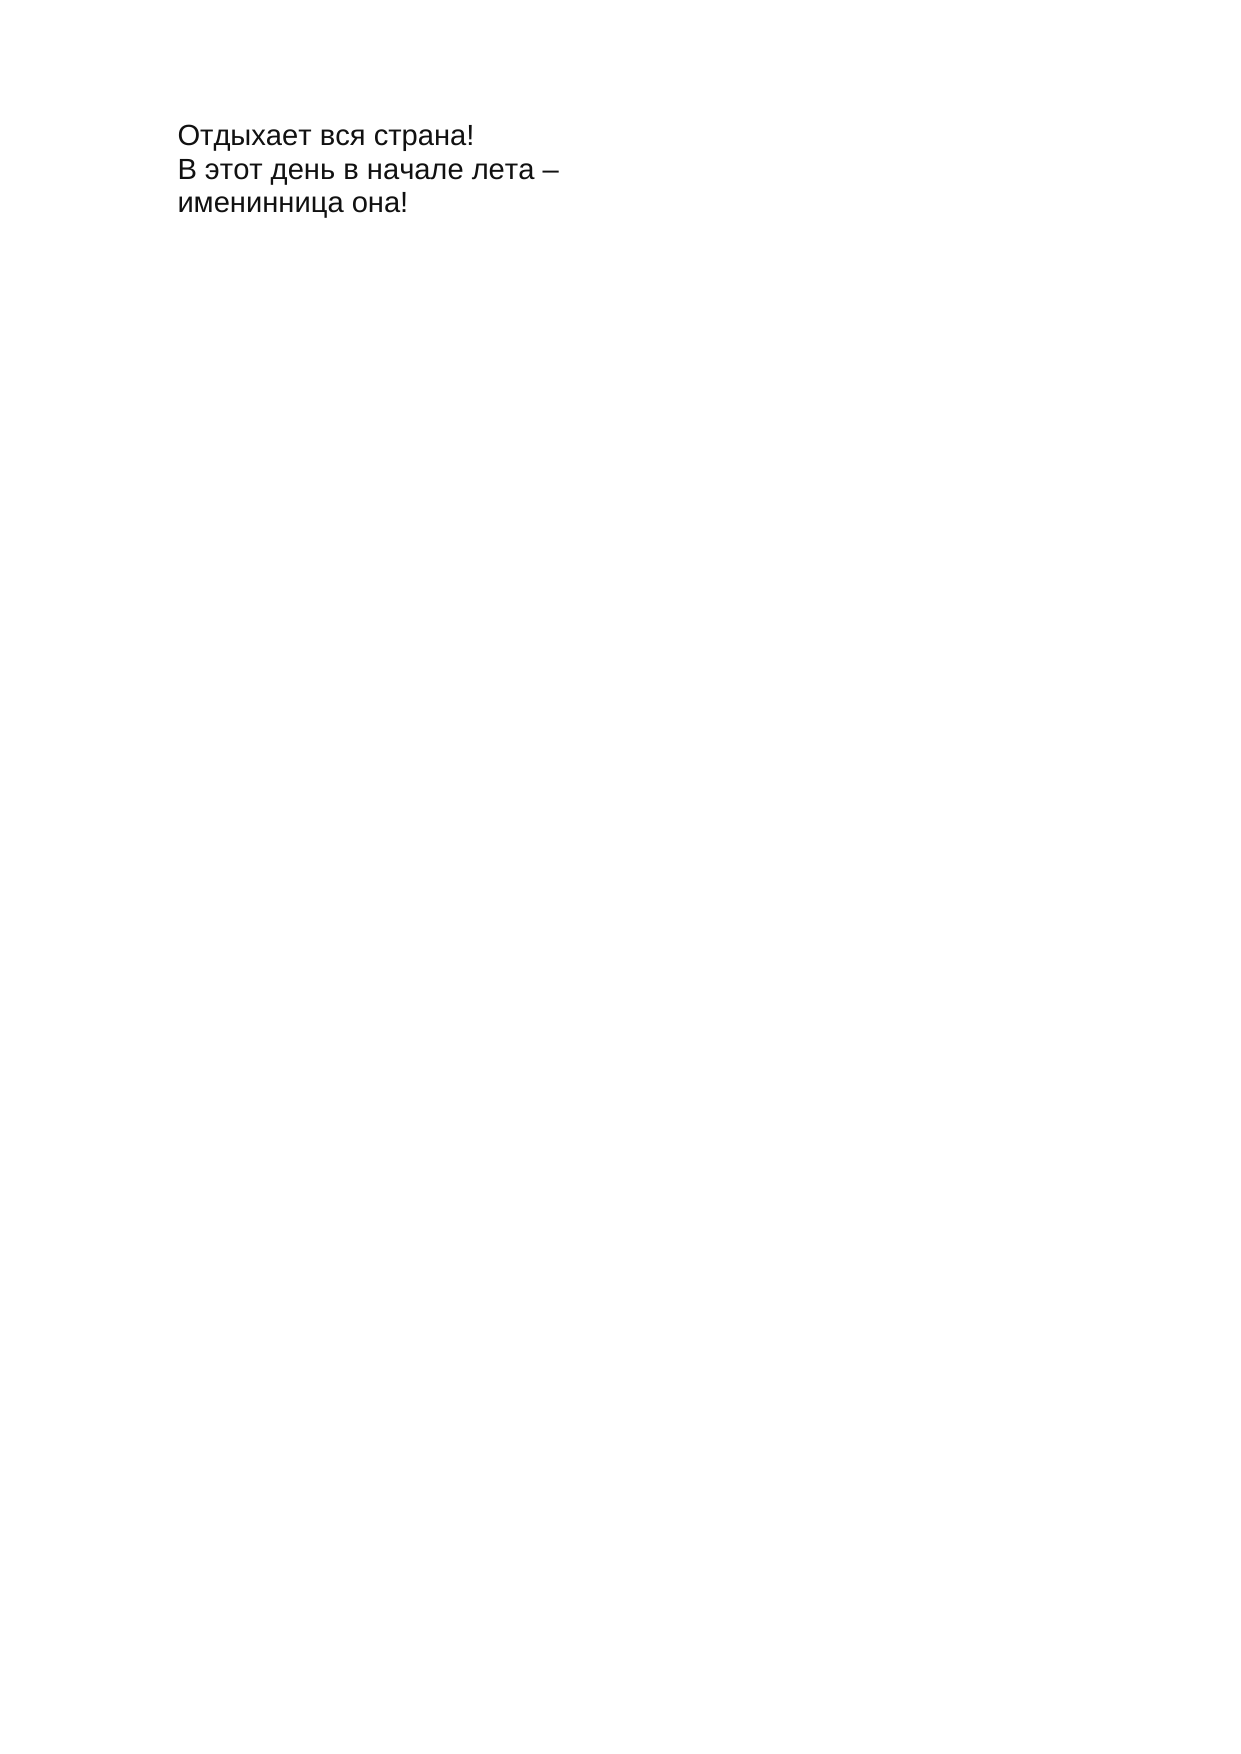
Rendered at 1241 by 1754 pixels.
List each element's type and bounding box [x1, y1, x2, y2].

text [408, 118, 1152, 219]
